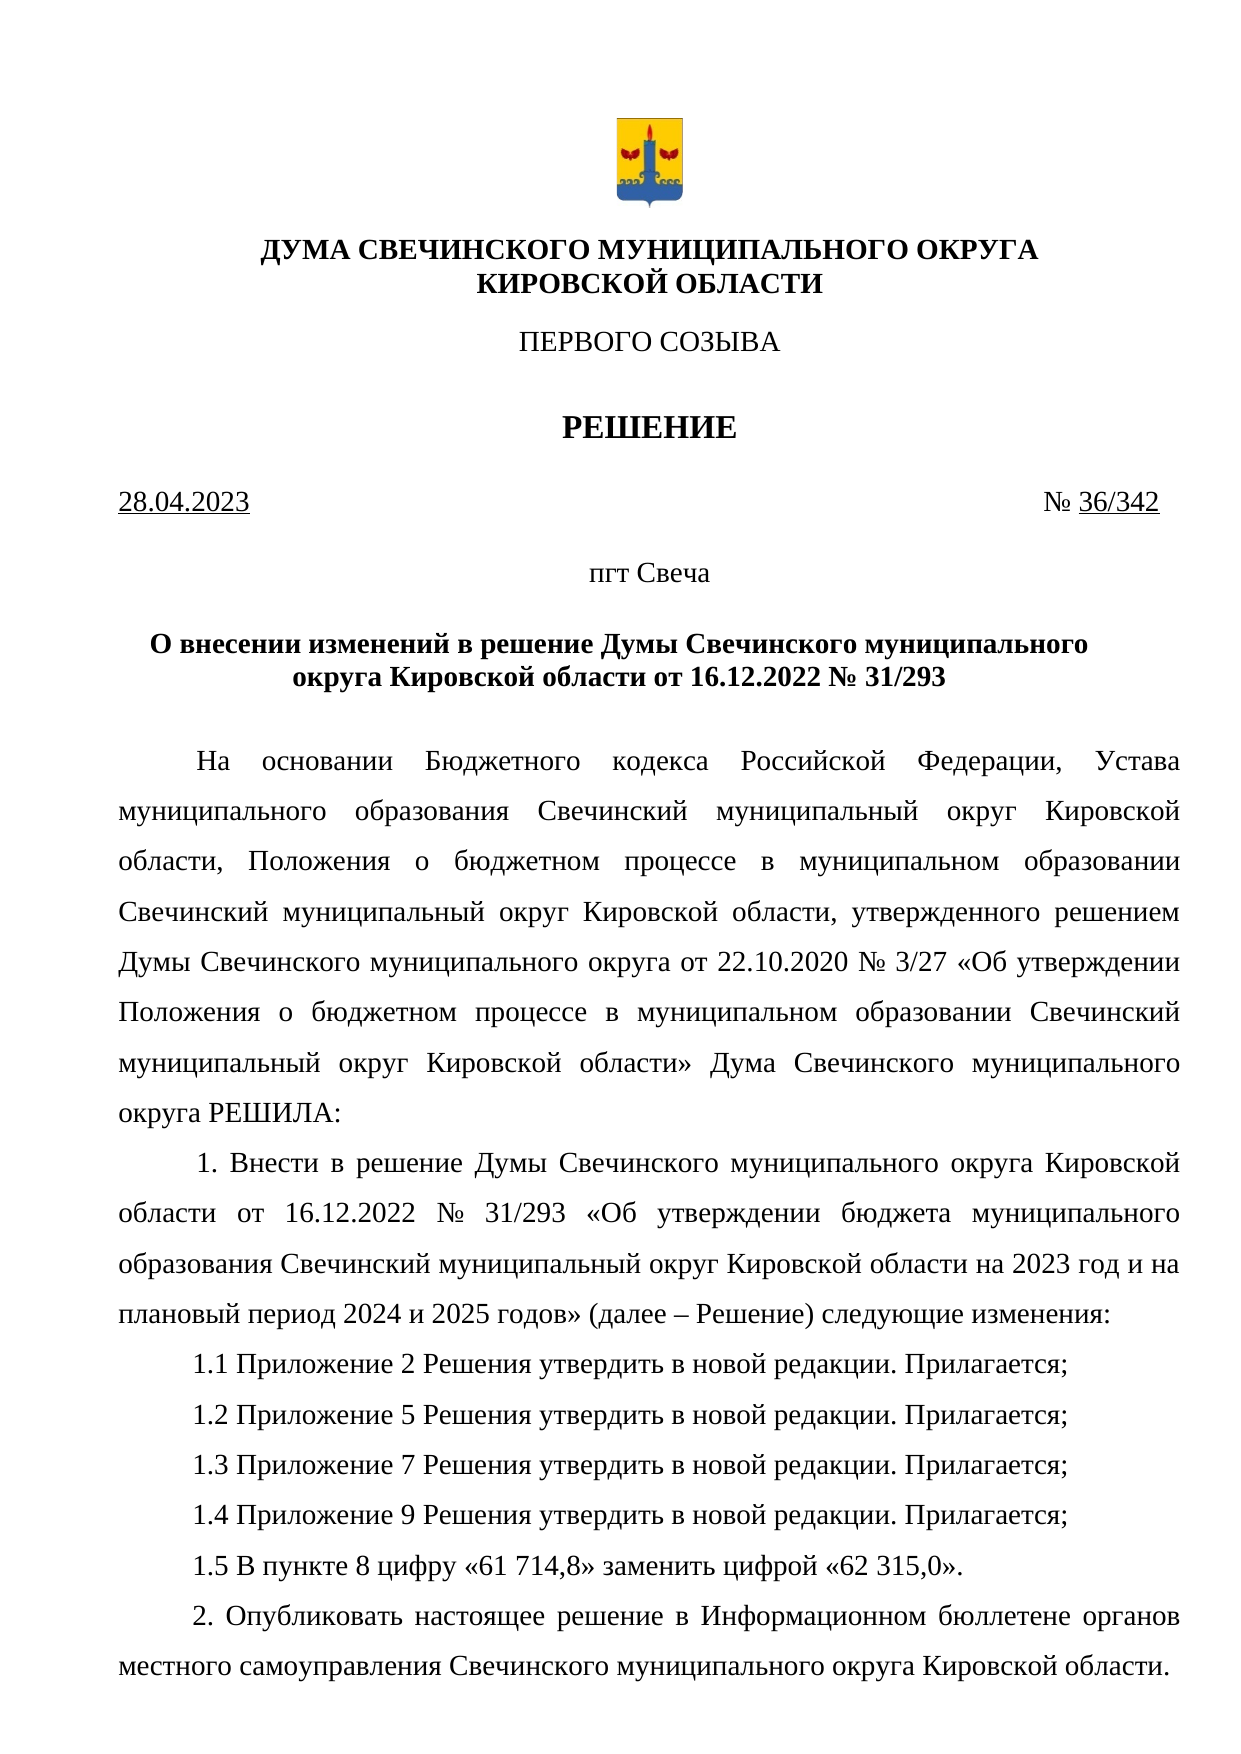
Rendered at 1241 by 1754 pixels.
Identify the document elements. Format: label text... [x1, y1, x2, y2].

text На основании Бюджетного кодекса Российской Федерации, Устава муниципального образования Свечинский муниципальный округ Кировской области, Положения о бюджетном процессе в муниципальном образовании Свечинский муниципальный округ Кировской области, утвержденного решением Думы Свечинского муниципального округа от 22.10.2020 № 3/27 «Об утверждении Положения о бюджетном процессе в муниципальном образовании Свечинский муниципальный округ Кировской области» Дума Свечинского муниципального округа РЕШИЛА: [118, 743, 1181, 1128]
text 1. Внести в решение Думы Свечинского муниципального округа Кировской области от 16.12.2022 № 31/293 «Об утверждении бюджета муниципального образования Свечинский муниципальный округ Кировской области на 2023 год и на плановый период 2024 и 2025 годов» (далее – Решение) следующие изменения: [118, 1145, 1181, 1330]
text 2. Опубликовать настоящее решение в Информационном бюллетене органов местного самоуправления Свечинского муниципального округа Кировской области. [118, 1598, 1181, 1682]
text РЕШЕНИЕ [118, 408, 1181, 446]
table_header О внесении изменений в решение Думы Свечинского муниципального округа Кировской области от 16.12.2022 № 31/293 [107, 626, 1131, 743]
text 1.3 Приложение 7 Решения утвердить в новой редакции. Прилагается; [118, 1447, 1181, 1481]
text ДУМА СВЕЧИНСКОГО МУНИЦИПАЛЬНОГО ОКРУГА [118, 232, 1181, 266]
text пгт Свеча [118, 555, 1181, 588]
text ПЕРВОГО СОЗЫВА [118, 324, 1181, 358]
text КИРОВСКОЙ ОБЛАСТИ [118, 266, 1181, 299]
text 1.4 Приложение 9 Решения утвердить в новой редакции. Прилагается; [118, 1497, 1181, 1531]
text 1.5 В пункте 8 цифру «61 714,8» заменить цифрой «62 315,0». [118, 1548, 1181, 1581]
picture [616, 118, 683, 208]
text 1.1 Приложение 2 Решения утвердить в новой редакции. Прилагается; [118, 1347, 1181, 1380]
text 1.2 Приложение 5 Решения утвердить в новой редакции. Прилагается; [118, 1397, 1181, 1430]
text 28.04.2023 № 36/342 [118, 484, 1181, 517]
